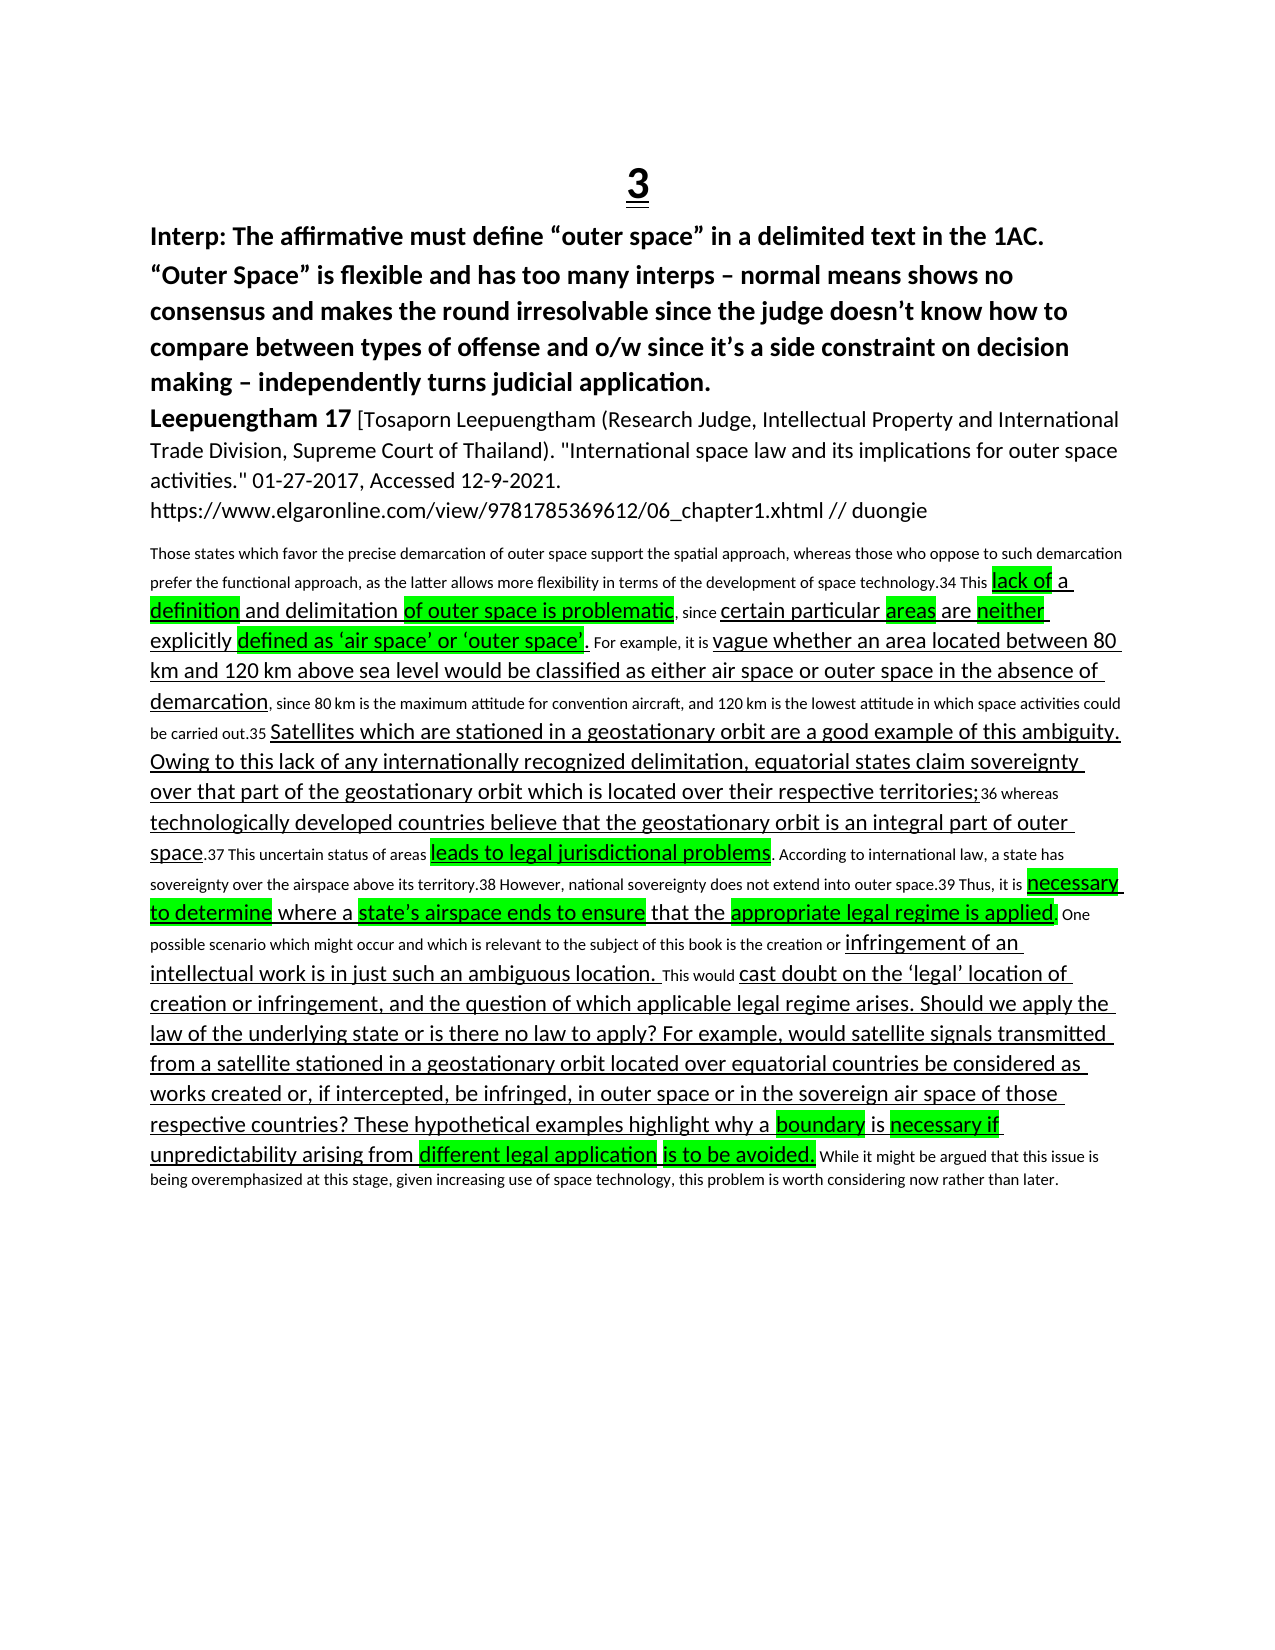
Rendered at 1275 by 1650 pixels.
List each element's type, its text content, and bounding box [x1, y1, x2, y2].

subtitle 3 [150, 154, 1125, 210]
text Those states which favor the precise demarcation of outer space support the spatial approach, whereas those who oppose to such demarcation prefer the functional approach, as the latter allows more flexibility in terms of the development of space technology.34 This lack of a definition and delimitation of outer space is problematic, since certain particular areas are neither explicitly defined as ‘air space’ or ‘outer space’. For example, it is vague whether an area located between 80 km and 120 km above sea level would be classified as either air space or outer space in the absence of demarcation, since 80 km is the maximum attitude for convention aircraft, and 120 km is the lowest attitude in which space activities could be carried out.35 Satellites which are stationed in a geostationary orbit are a good example of this ambiguity. Owing to this lack of any internationally recognized delimitation, equatorial states claim sovereignty over that part of the geostationary orbit which is located over their respective territories;36 whereas technologically developed countries believe that the geostationary orbit is an integral part of outer space.37 This uncertain status of areas leads to legal jurisdictional problems. According to international law, a state has sovereignty over the airspace above its territory.38 However, national sovereignty does not extend into outer space.39 Thus, it is necessary to determine where a state’s airspace ends to ensure that the appropriate legal regime is applied. One possible scenario which might occur and which is relevant to the subject of this book is the creation or infringement of an intellectual work is in just such an ambiguous location. This would cast doubt on the ‘legal’ location of creation or infringement, and the question of which applicable legal regime arises. Should we apply the law of the underlying state or is there no law to apply? For example, would satellite signals transmitted from a satellite stationed in a geostationary orbit located over equatorial countries be considered as works created or, if intercepted, be infringed, in outer space or in the sovereign air space of those respective countries? These hypothetical examples highlight why a boundary is necessary if unpredictability arising from different legal application is to be avoided. While it might be argued that this issue is being overemphasized at this stage, given increasing use of space technology, this problem is worth considering now rather than later. [150, 543, 1125, 1190]
subtitle Interp: The affirmative must define “outer space” in a delimited text in the 1AC. [150, 219, 1125, 252]
text Leepuengtham 17 [Tosaporn Leepuengtham (Research Judge, Intellectual Property and International Trade Division, Supreme Court of Thailand). "International space law and its implications for outer space activities." 01-27-2017, Accessed 12-9-2021. https://www.elgaronline.com/view/9781785369612/06_chapter1.xhtml // duongie [150, 401, 1125, 524]
subtitle “Outer Space” is flexible and has too many interps – normal means shows no consensus and makes the round irresolvable since the judge doesn’t know how to compare between types of offense and o/w since it’s a side constraint on decision making – independently turns judicial application. [150, 258, 1125, 398]
